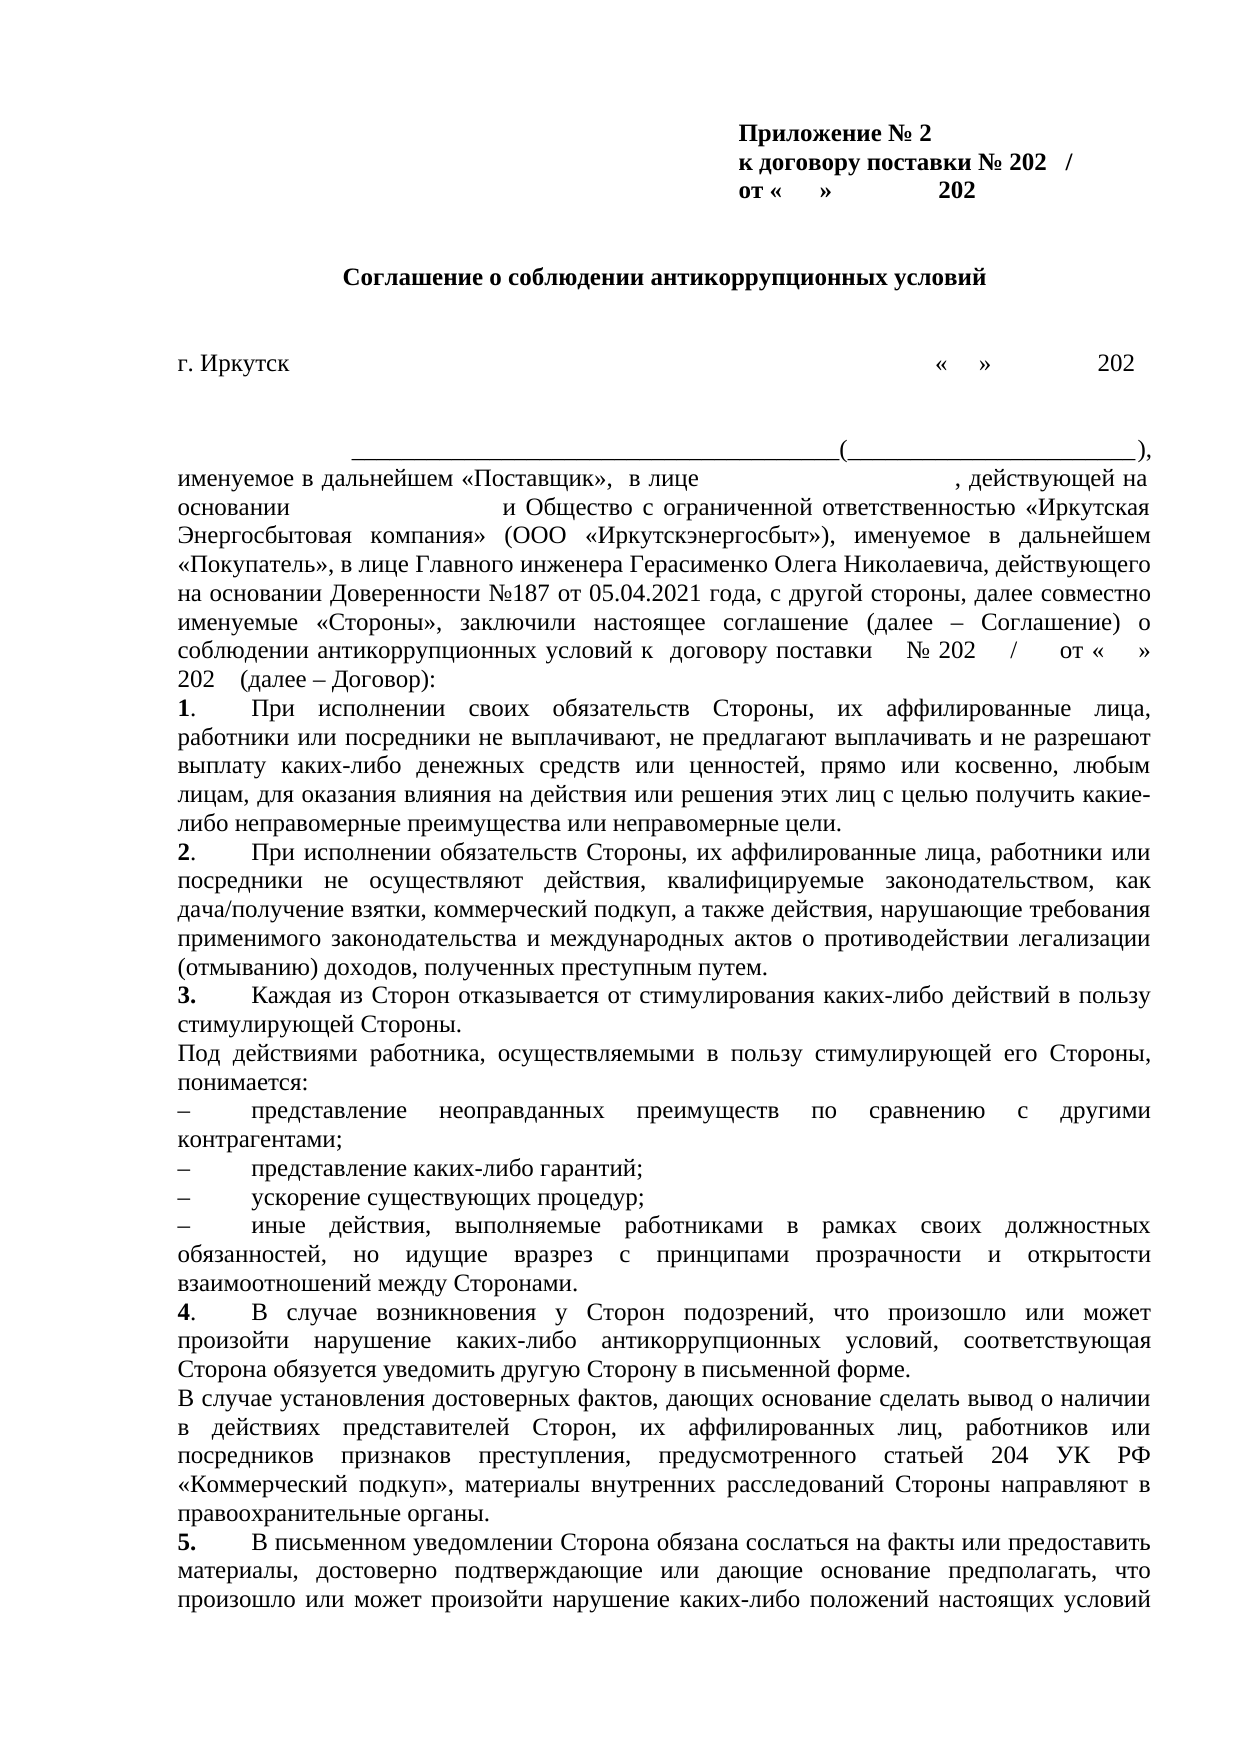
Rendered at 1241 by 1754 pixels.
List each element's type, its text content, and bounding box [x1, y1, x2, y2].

text В случае установления достоверных фактов, дающих основание сделать вывод о наличии в действиях представителей Сторон, их аффилированных лиц, работников или посредников признаков преступления, предусмотренного статьей 204 УК РФ «Коммерческий подкуп», материалы внутренних расследований Стороны направляют в правоохранительные органы. [177, 1383, 1152, 1527]
text г. Иркутск « » 202 [177, 348, 1152, 377]
text 3. Каждая из Сторон отказывается от стимулирования каких-либо действий в пользу стимулирующей Стороны. [177, 981, 1152, 1038]
text от « » 202 [738, 176, 1152, 204]
text Соглашение о соблюдении антикоррупционных условий [177, 262, 1152, 291]
text – представление каких-либо гарантий; [177, 1153, 1152, 1182]
text – ускорение существующих процедур; [177, 1182, 1152, 1211]
text – иные действия, выполняемые работниками в рамках своих должностных обязанностей, но идущие вразрез с принципами прозрачности и открытости взаимоотношений между Сторонами. [177, 1211, 1152, 1297]
text к договору поставки № 202 / [738, 147, 1152, 176]
text 4. В случае возникновения у Сторон подозрений, что произошло или может произойти нарушение каких-либо антикоррупционных условий, соответствующая Сторона обязуется уведомить другую Сторону в письменной форме. [177, 1297, 1152, 1383]
text – представление неоправданных преимуществ по сравнению с другими контрагентами; [177, 1096, 1152, 1153]
text 1. При исполнении своих обязательств Стороны, их аффилированные лица, работники или посредники не выплачивают, не предлагают выплачивать и не разрешают выплату каких-либо денежных средств или ценностей, прямо или косвенно, любым лицам, для оказания влияния на действия или решения этих лиц с целью получить какие-либо неправомерные преимущества или неправомерные цели. [177, 693, 1152, 837]
text _______________________________________(_______________________), именуемое в дальнейшем «Поставщик», в лице , действующей на основании и Общество с ограниченной ответственностью «Иркутская Энергосбытовая компания» (ООО «Иркутскэнергосбыт»), именуемое в дальнейшем «Покупатель», в лице Главного инженера Герасименко Олега Николаевича, действующего на основании Доверенности №187 от 05.04.2021 года, с другой стороны, далее совместно именуемые «Стороны», заключили настоящее соглашение (далее – Соглашение) о соблюдении антикоррупционных условий к договору поставки № 202 / от « » 202 (далее – Договор): [177, 434, 1152, 693]
text 2. При исполнении обязательств Стороны, их аффилированные лица, работники или посредники не осуществляют действия, квалифицируемые законодательством, как дача/получение взятки, коммерческий подкуп, а также действия, нарушающие требования применимого законодательства и международных актов о противодействии легализации (отмыванию) доходов, полученных преступным путем. [177, 837, 1152, 981]
text Под действиями работника, осуществляемыми в пользу стимулирующей его Стороны, понимается: [177, 1038, 1152, 1096]
text Приложение № 2 [738, 118, 1152, 147]
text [177, 1527, 1152, 1613]
